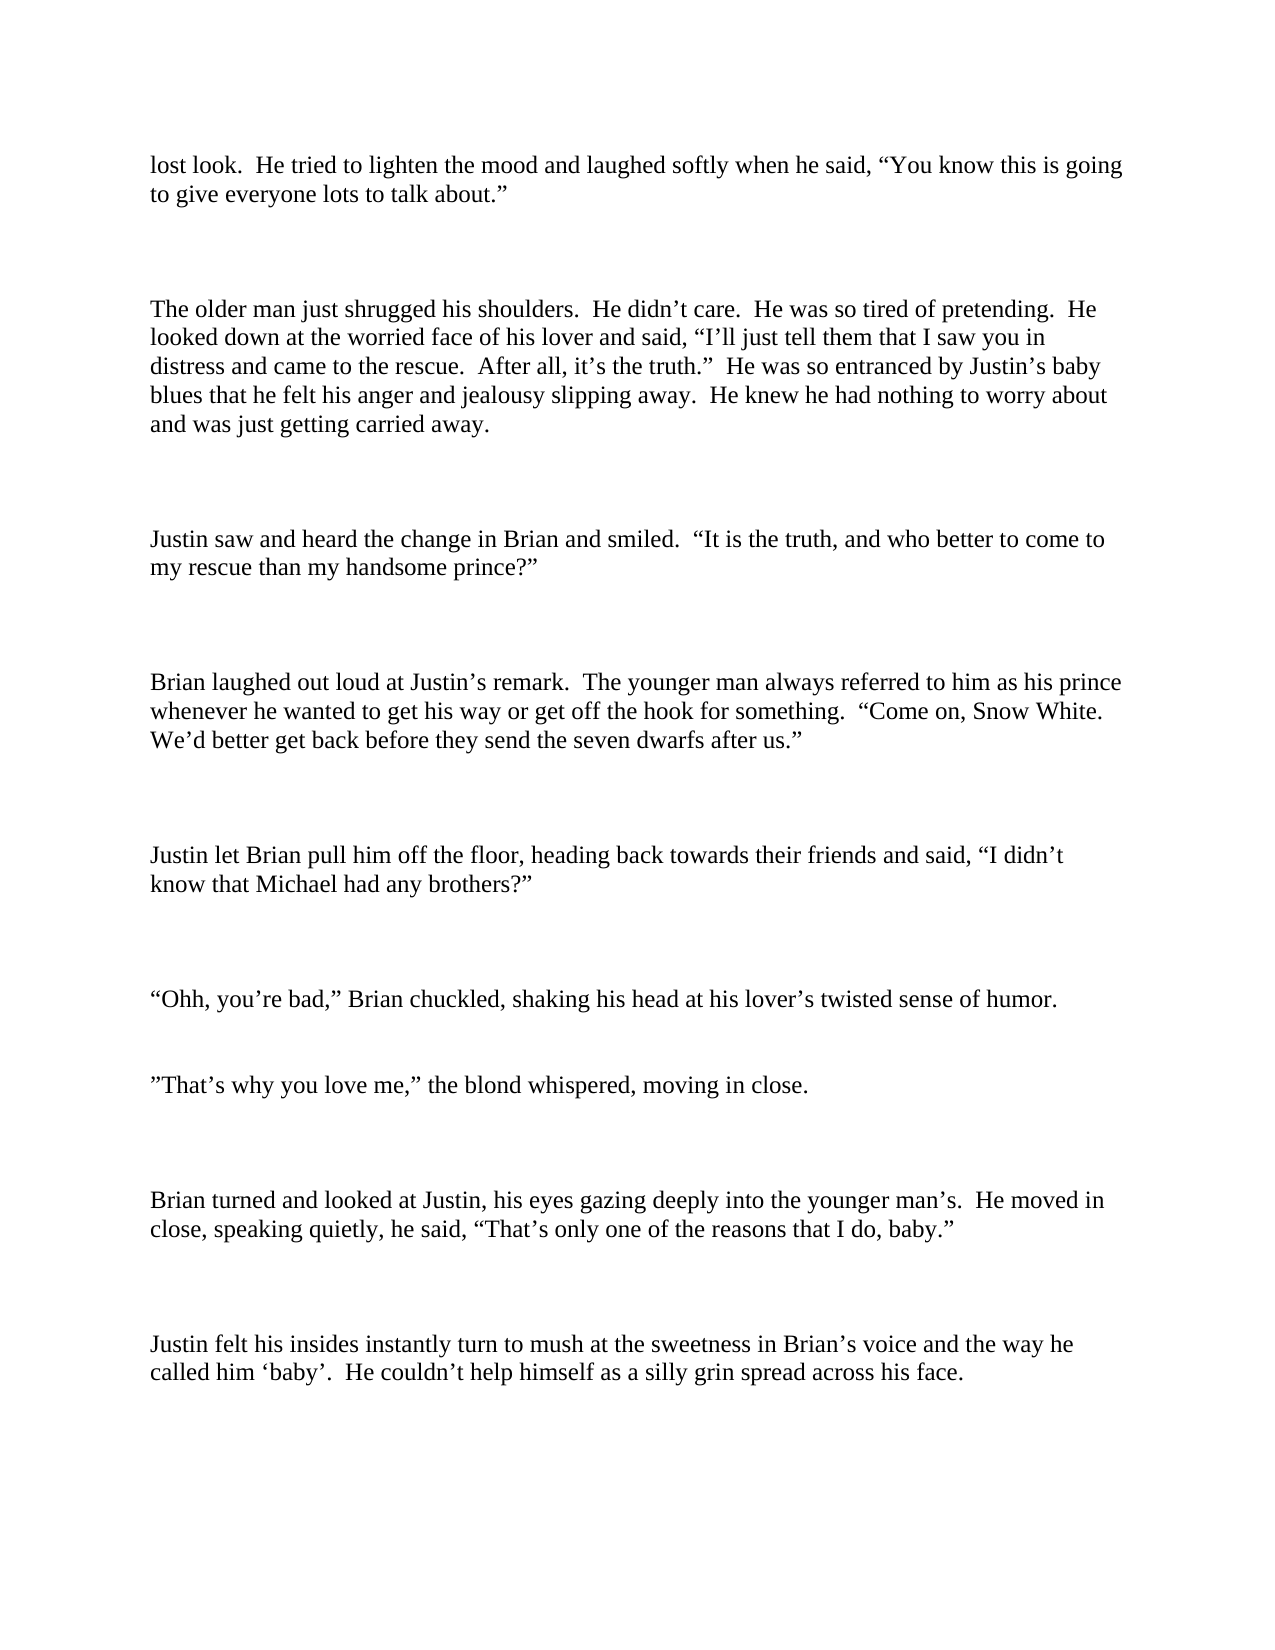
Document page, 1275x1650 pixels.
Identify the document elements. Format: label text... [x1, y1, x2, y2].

text Brian laughed out loud at Justin’s remark. The younger man always referred to him as his prince whenever he wanted to get his way or get off the hook for something. “Come on, Snow White. We’d better get back before they send the seven dwarfs after us.” [150, 667, 1125, 754]
text Justin saw and heard the change in Brian and smiled. “It is the truth, and who better to come to my rescue than my handsome prince?” [150, 524, 1125, 581]
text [150, 150, 1125, 207]
text “Ohh, you’re bad,” Brian chuckled, shaking his head at his lover’s twisted sense of humor. [150, 984, 1125, 1012]
text The older man just shrugged his shoulders. He didn’t care. He was so tired of pretending. He looked down at the worried face of his lover and said, “I’ll just tell them that I saw you in distress and came to the rescue. After all, it’s the truth.” He was so entranced by Justin’s baby blues that he felt his anger and jealousy slipping away. He knew he had nothing to worry about and was just getting carried away. [150, 294, 1125, 437]
text Justin let Brian pull him off the floor, heading back towards their friends and said, “I didn’t know that Michael had any brothers?” [150, 840, 1125, 897]
text ”That’s why you love me,” the blond whispered, moving in close. [150, 1070, 1125, 1099]
text Brian turned and looked at Justin, his eyes gazing deeply into the younger man’s. He moved in close, speaking quietly, he said, “That’s only one of the reasons that I do, baby.” [150, 1185, 1125, 1242]
text Justin felt his insides instantly turn to mush at the sweetness in Brian’s voice and the way he called him ‘baby’. He couldn’t help himself as a silly grin spread across his face. [150, 1329, 1125, 1386]
